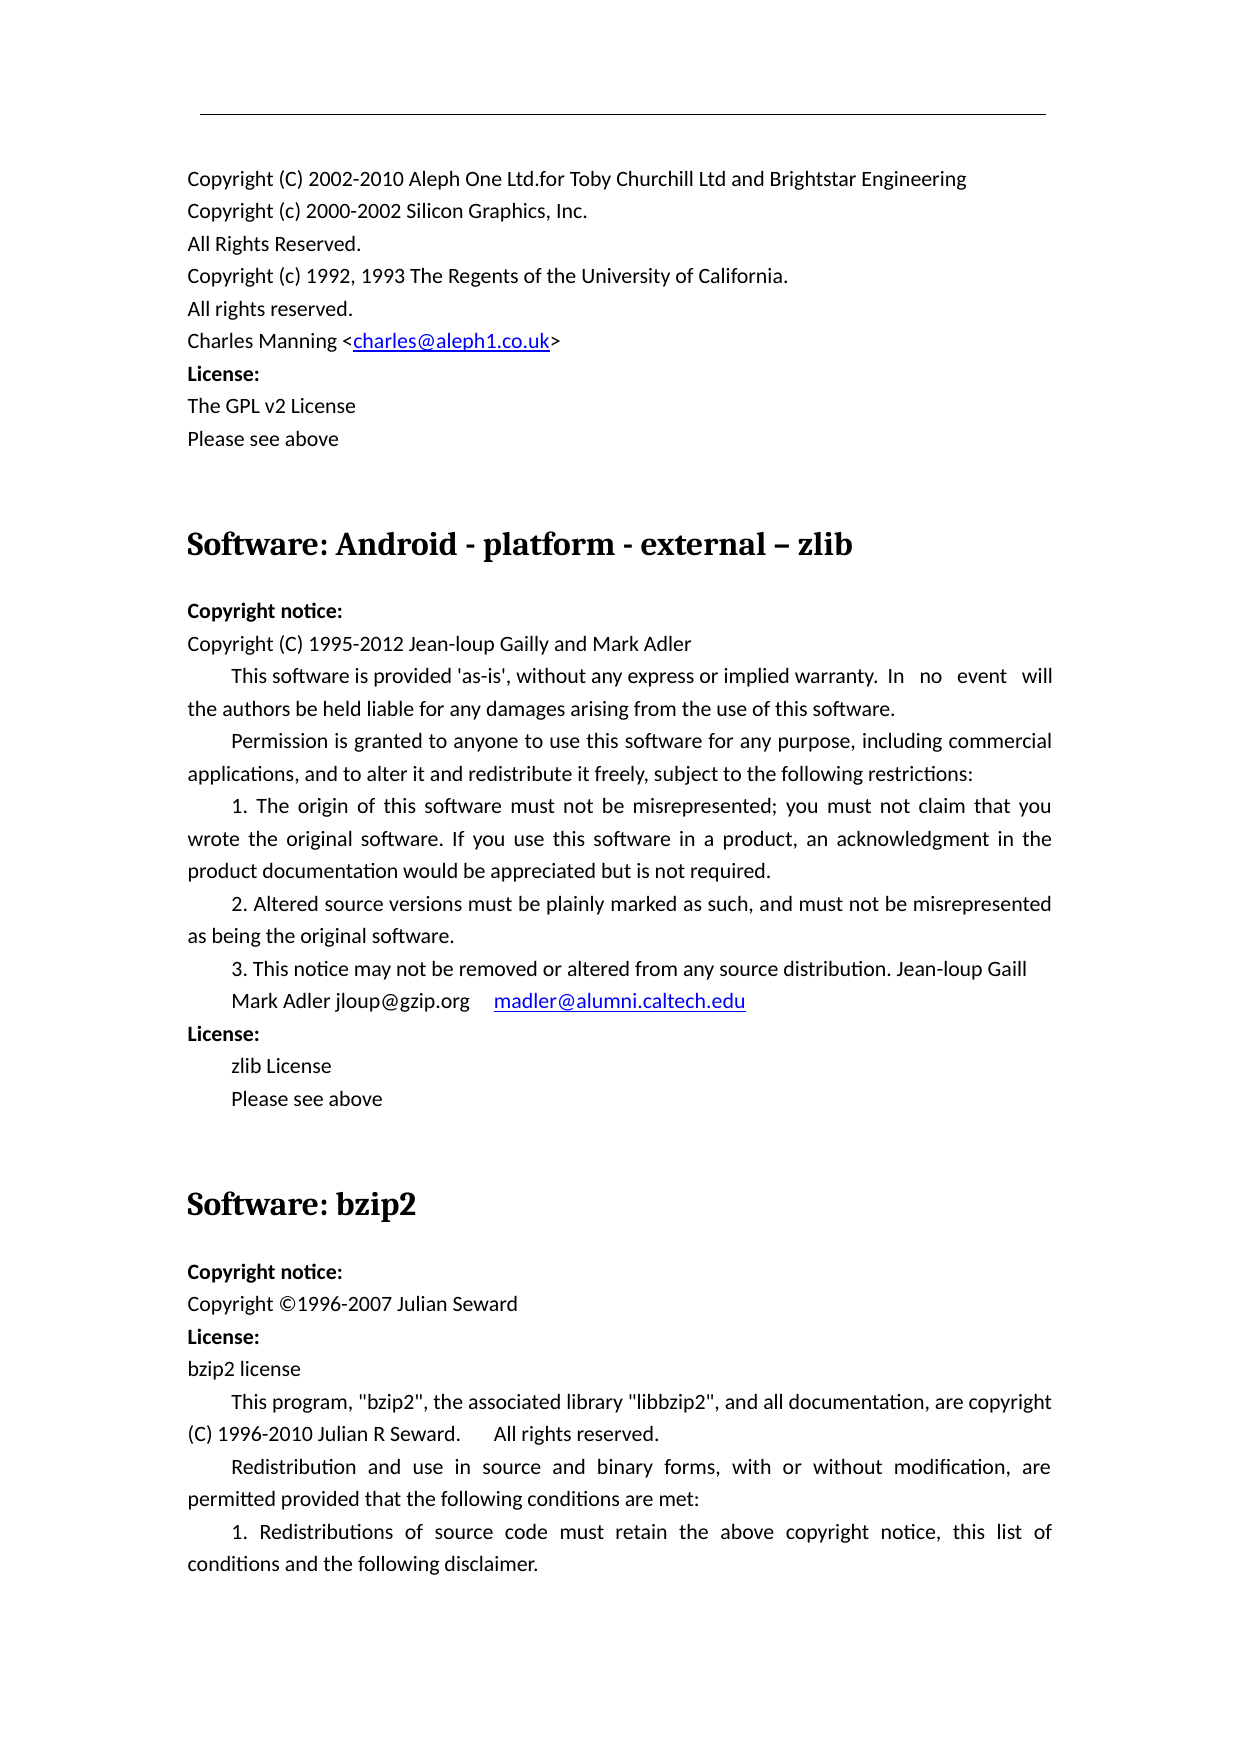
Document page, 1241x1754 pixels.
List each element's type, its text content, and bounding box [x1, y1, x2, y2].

text Copyright (c) 2000-2002 Silicon Graphics, Inc. [187, 194, 1046, 227]
text 2. Altered source versions must be plainly marked as such, and must not be misrepresented as being the original software. [187, 887, 1053, 952]
text Please see above [187, 422, 1046, 454]
text 1. Redistributions of source code must retain the above copyright notice, this list of conditions and the following disclaimer. [187, 1515, 1053, 1580]
subtitle Software: bzip2 [187, 1172, 1046, 1237]
text License: [187, 1017, 1053, 1050]
subtitle Software: Android - platform - external – zlib [187, 512, 1046, 577]
text Permission is granted to anyone to use this software for any purpose, including commercial applications, and to alter it and redistribute it freely, subject to the following restrictions: [187, 725, 1053, 790]
text 1. The origin of this software must not be misrepresented; you must not claim that you wrote the original software. If you use this software in a product, an acknowledgment in the product documentation would be appreciated but is not required. [187, 790, 1053, 887]
text Charles Manning <charles@aleph1.co.uk> [187, 324, 1046, 357]
text This software is provided 'as-is', without any express or implied warranty. In no event will the authors be held liable for any damages arising from the use of this software. [187, 660, 1053, 725]
text Copyright notice: [187, 595, 1046, 627]
text Redistribution and use in source and binary forms, with or without modification, are permitted provided that the following conditions are met: [187, 1450, 1053, 1515]
text 3. This notice may not be removed or altered from any source distribution. Jean-loup Gaill [187, 952, 1053, 985]
text Copyright ©1996-2007 Julian Seward [187, 1287, 1046, 1320]
text bzip2 license [187, 1352, 1046, 1385]
text License: [187, 357, 1046, 389]
text Mark Adler jloup@gzip.org madler@alumni.caltech.edu [187, 985, 1053, 1017]
text zlib License [187, 1050, 1053, 1082]
text License: [187, 1320, 1046, 1352]
text The GPL v2 License [187, 389, 1046, 422]
text Copyright notice: [187, 1255, 1046, 1287]
text Copyright (c) 1992, 1993 The Regents of the University of California. [187, 259, 1046, 292]
text All rights reserved. [187, 292, 1046, 324]
text This program, "bzip2", the associated library "libbzip2", and all documentation, are copyright (C) 1996-2010 Julian R Seward. All rights reserved. [187, 1385, 1053, 1450]
text Copyright (C) 2002-2010 Aleph One Ltd.for Toby Churchill Ltd and Brightstar Engineering [187, 162, 1046, 194]
text All Rights Reserved. [187, 227, 1046, 259]
text Copyright (C) 1995-2012 Jean-loup Gailly and Mark Adler [187, 627, 1046, 660]
text Please see above [187, 1082, 1053, 1115]
